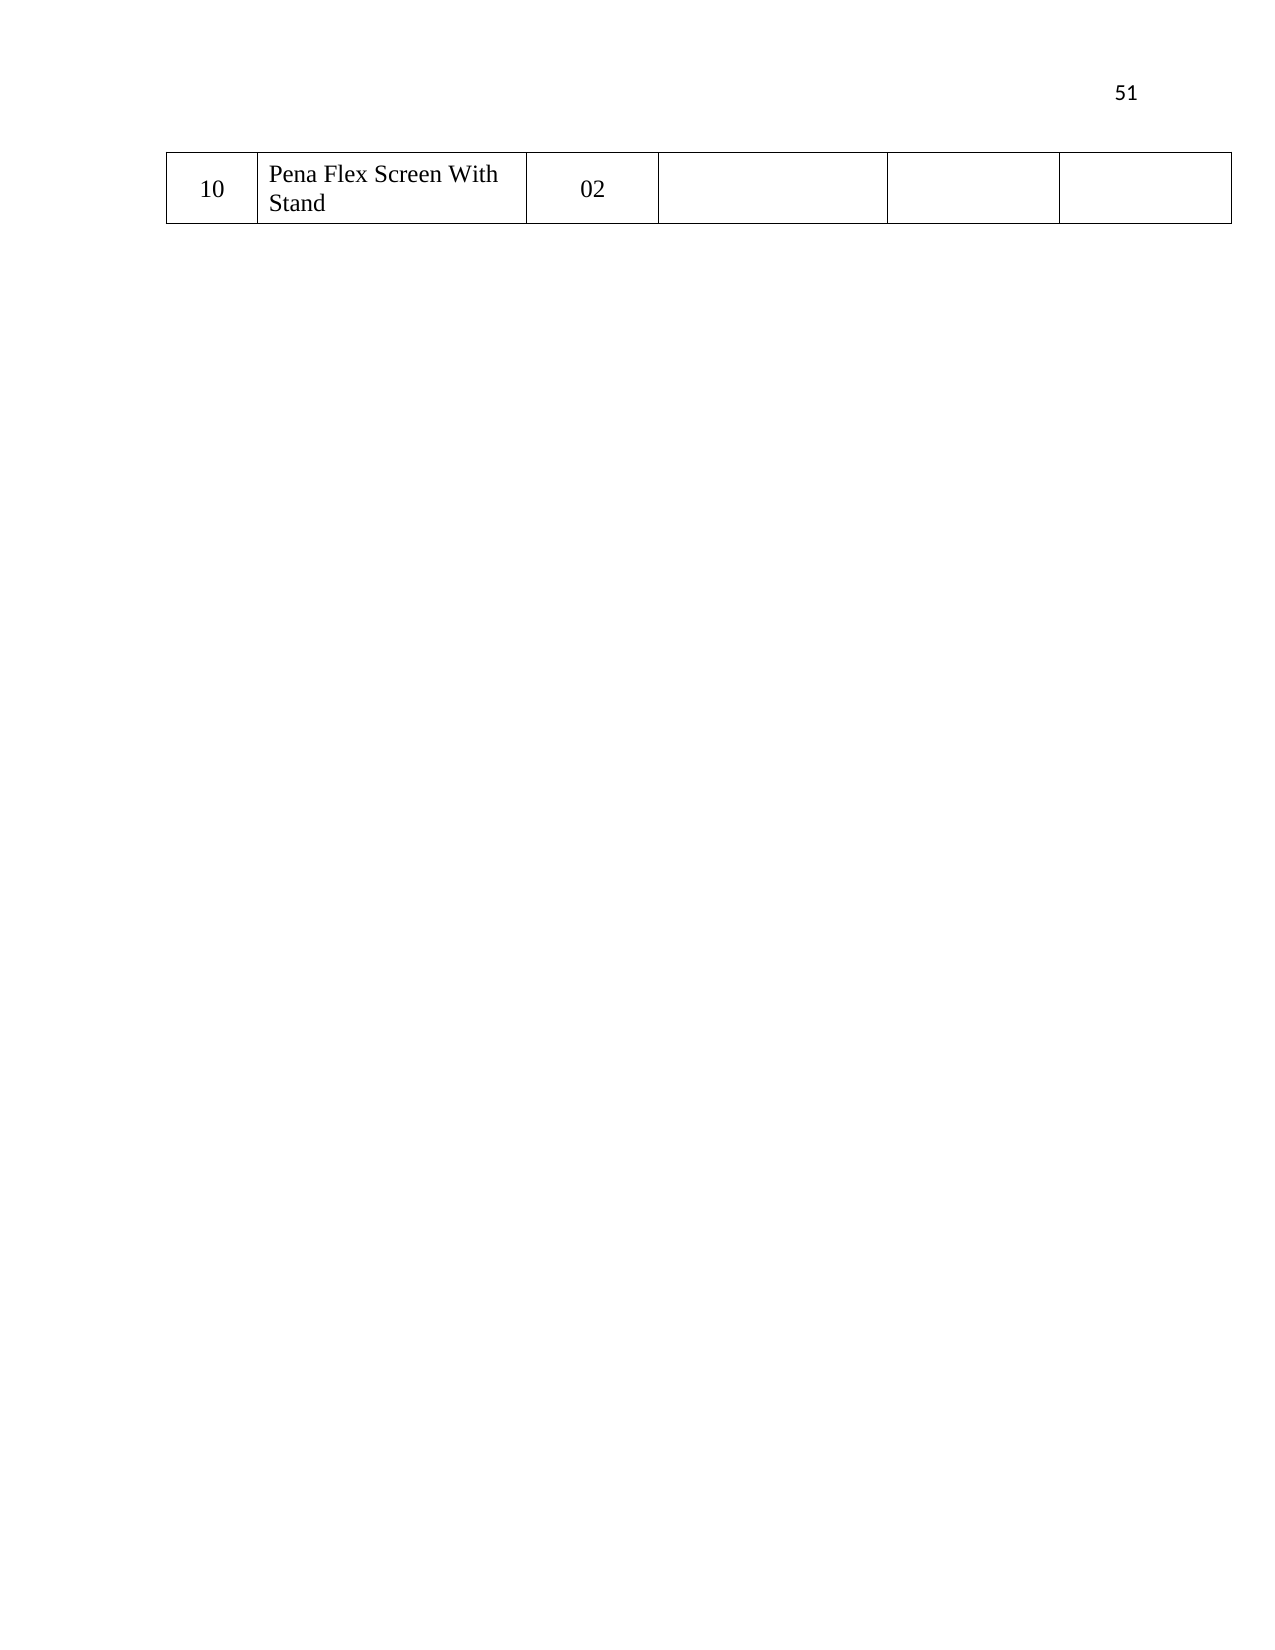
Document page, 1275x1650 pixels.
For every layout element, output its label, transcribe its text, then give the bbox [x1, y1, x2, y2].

table_cell 02 [527, 153, 658, 223]
table_cell 10 [167, 153, 257, 223]
table_cell [659, 153, 887, 223]
table_cell [1060, 153, 1231, 223]
table_cell [888, 153, 1059, 223]
table_cell Pena Flex Screen With Stand [258, 153, 526, 223]
